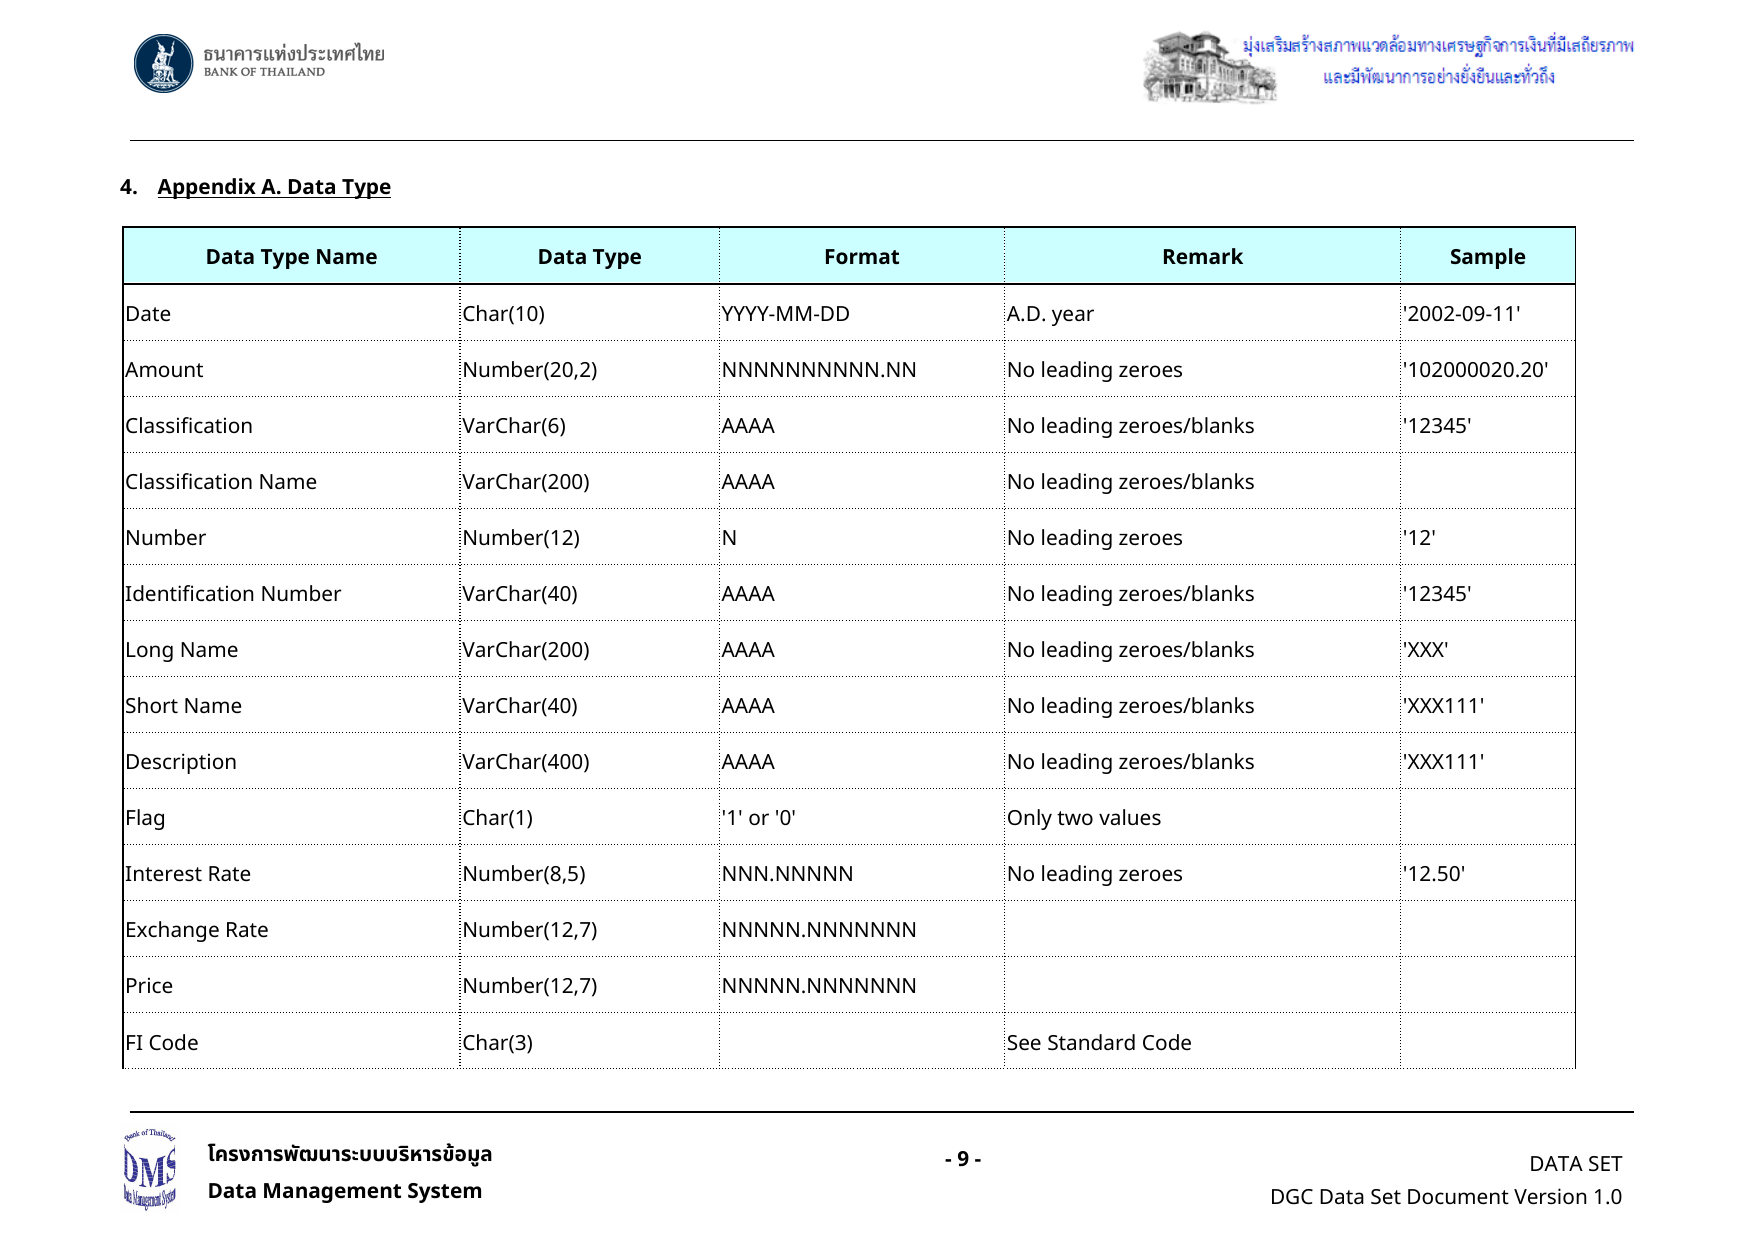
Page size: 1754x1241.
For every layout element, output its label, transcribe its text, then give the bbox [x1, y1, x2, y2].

picture [1142, 27, 1638, 107]
table_cell No leading zeroes/blanks [1005, 676, 1401, 732]
picture [123, 24, 396, 103]
table_cell '102000020.20' [1401, 340, 1575, 396]
table_header Remark [1005, 228, 1401, 282]
table_cell [1005, 956, 1401, 1012]
table_cell NNNNNNNNNN.NN [719, 340, 1004, 396]
table_cell Short Name [124, 676, 460, 732]
table_cell [1401, 956, 1575, 1012]
table_cell FI Code [124, 1012, 460, 1068]
table_cell N [719, 508, 1004, 564]
table_cell [1401, 452, 1575, 508]
table_cell 'XXX' [1401, 620, 1575, 676]
table_cell AAAA [719, 564, 1004, 620]
table_cell 'XXX111' [1401, 732, 1575, 788]
table_cell Date [124, 285, 460, 339]
table_cell No leading zeroes/blanks [1005, 396, 1401, 452]
table_cell AAAA [719, 676, 1004, 732]
table_cell VarChar(400) [460, 732, 719, 788]
table_cell '2002-09-11' [1401, 285, 1575, 339]
table_header Data Type [460, 228, 719, 282]
table_cell [1401, 788, 1575, 844]
table_cell Char(3) [460, 1012, 719, 1068]
table_cell '12345' [1401, 396, 1575, 452]
table_cell VarChar(6) [460, 396, 719, 452]
table_cell No leading zeroes/blanks [1005, 732, 1401, 788]
table_cell A.D. year [1005, 285, 1401, 339]
table_header Sample [1401, 228, 1575, 282]
table_cell Number(20,2) [460, 340, 719, 396]
table_cell AAAA [719, 732, 1004, 788]
table_cell Number(12,7) [460, 900, 719, 956]
table_cell AAAA [719, 620, 1004, 676]
table_cell No leading zeroes [1005, 844, 1401, 900]
table_cell Flag [124, 788, 460, 844]
table_cell No leading zeroes/blanks [1005, 452, 1401, 508]
table_cell AAAA [719, 452, 1004, 508]
table_cell '12' [1401, 508, 1575, 564]
picture [120, 1124, 180, 1214]
table_cell Classification [124, 396, 460, 452]
table_cell Number(8,5) [460, 844, 719, 900]
table_cell VarChar(40) [460, 676, 719, 732]
table_cell Char(1) [460, 788, 719, 844]
table_cell VarChar(200) [460, 452, 719, 508]
table_cell Number [124, 508, 460, 564]
table_cell Number(12) [460, 508, 719, 564]
table_cell No leading zeroes/blanks [1005, 564, 1401, 620]
table_cell [1401, 900, 1575, 956]
table_cell Long Name [124, 620, 460, 676]
table_cell NNNNN.NNNNNNN [719, 956, 1004, 1012]
table_cell '1' or '0' [719, 788, 1004, 844]
table_cell Description [124, 732, 460, 788]
table_header Data Type Name [124, 228, 460, 282]
table_cell Exchange Rate [124, 900, 460, 956]
table_cell '12.50' [1401, 844, 1575, 900]
table_cell Char(10) [460, 285, 719, 339]
list Appendix A. Data Type [120, 172, 1679, 201]
table_cell YYYY-MM-DD [719, 285, 1004, 339]
table_cell Amount [124, 340, 460, 396]
table_cell VarChar(40) [460, 564, 719, 620]
table_cell Classification Name [124, 452, 460, 508]
table_cell VarChar(200) [460, 620, 719, 676]
table_cell Price [124, 956, 460, 1012]
table_cell [1401, 1012, 1575, 1068]
table_cell Identification Number [124, 564, 460, 620]
table_cell NNN.NNNNN [719, 844, 1004, 900]
table_cell Interest Rate [124, 844, 460, 900]
table_cell Only two values [1005, 788, 1401, 844]
table_cell No leading zeroes [1005, 508, 1401, 564]
table_cell NNNNN.NNNNNNN [719, 900, 1004, 956]
table_cell No leading zeroes/blanks [1005, 620, 1401, 676]
table_cell 'XXX111' [1401, 676, 1575, 732]
table_cell [1005, 900, 1401, 956]
table_cell [719, 1012, 1004, 1068]
table_cell AAAA [719, 396, 1004, 452]
table_cell '12345' [1401, 564, 1575, 620]
table_cell Number(12,7) [460, 956, 719, 1012]
table_header Format [719, 228, 1004, 282]
table_cell No leading zeroes [1005, 340, 1401, 396]
table_cell See Standard Code [1005, 1012, 1401, 1068]
